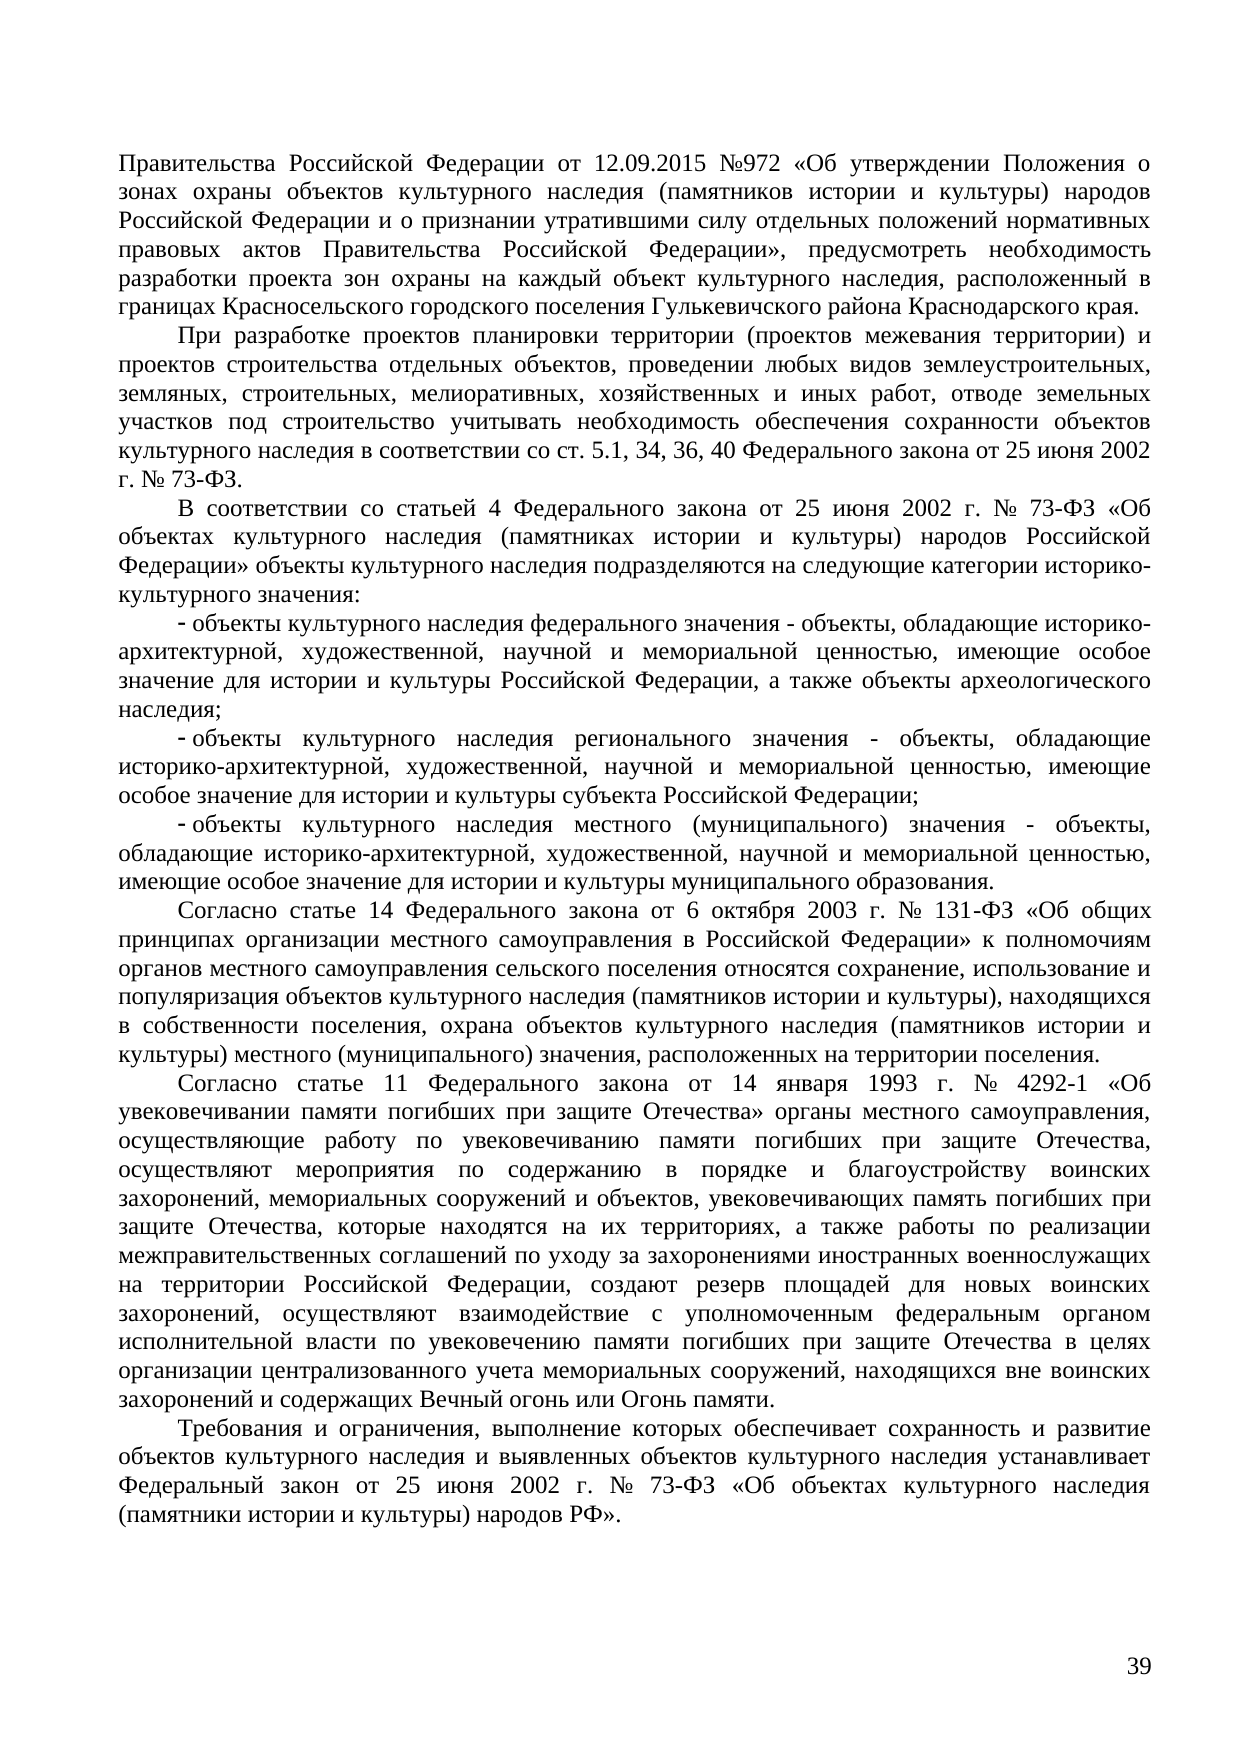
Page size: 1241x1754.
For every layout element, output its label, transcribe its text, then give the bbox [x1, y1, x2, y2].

text Согласно статье 14 Федерального закона от 6 октября 2003 г. № 131-ФЗ «Об общих принципах организации местного самоуправления в Российской Федерации» к полномочиям органов местного самоуправления сельского поселения относятся сохранение, использование и популяризация объектов культурного наследия (памятников истории и культуры), находящихся в собственности поселения, охрана объектов культурного наследия (памятников истории и культуры) местного (муниципального) значения, расположенных на территории поселения. [118, 895, 1152, 1068]
list объекты культурного наследия регионального значения - объекты, обладающие историко-архитектурной, художественной, научной и мемориальной ценностью, имеющие особое значение для истории и культуры субъекта Российской Федерации; [118, 723, 1152, 809]
text Согласно статье 11 Федерального закона от 14 января 1993 г. № 4292-1 «Об увековечивании памяти погибших при защите Отечества» органы местного самоуправления, осуществляющие работу по увековечиванию памяти погибших при защите Отечества, осуществляют мероприятия по содержанию в порядке и благоустройству воинских захоронений, мемориальных сооружений и объектов, увековечивающих память погибших при защите Отечества, которые находятся на их территориях, а также работы по реализации межправительственных соглашений по уходу за захоронениями иностранных военнослужащих на территории Российской Федерации, создают резерв площадей для новых воинских захоронений, осуществляют взаимодействие с уполномоченным федеральным органом исполнительной власти по увековечению памяти погибших при защите Отечества в целях организации централизованного учета мемориальных сооружений, находящихся вне воинских захоронений и содержащих Вечный огонь или Огонь памяти. [118, 1068, 1152, 1413]
text В соответствии со статьей 4 Федерального закона от 25 июня 2002 г. № 73-ФЗ «Об объектах культурного наследия (памятниках истории и культуры) народов Российской Федерации» объекты культурного наследия подразделяются на следующие категории историко-культурного значения: [118, 493, 1152, 608]
list объекты культурного наследия федерального значения - объекты, обладающие историко-архитектурной, художественной, научной и мемориальной ценностью, имеющие особое значение для истории и культуры Российской Федерации, а также объекты археологического наследия; [118, 608, 1152, 723]
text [118, 148, 1152, 320]
text При разработке проектов планировки территории (проектов межевания территории) и проектов строительства отдельных объектов, проведении любых видов землеустроительных, земляных, строительных, мелиоративных, хозяйственных и иных работ, отводе земельных участков под строительство учитывать необходимость обеспечения сохранности объектов культурного наследия в соответствии со ст. 5.1, 34, 36, 40 Федерального закона от 25 июня 2002 г. № 73-ФЗ. [118, 320, 1152, 493]
text Требования и ограничения, выполнение которых обеспечивает сохранность и развитие объектов культурного наследия и выявленных объектов культурного наследия устанавливает Федеральный закон от 25 июня 2002 г. № 73-ФЗ «Об объектах культурного наследия (памятники истории и культуры) народов РФ». [118, 1413, 1152, 1528]
list объекты культурного наследия местного (муниципального) значения - объекты, обладающие историко-архитектурной, художественной, научной и мемориальной ценностью, имеющие особое значение для истории и культуры муниципального образования. [118, 809, 1152, 895]
